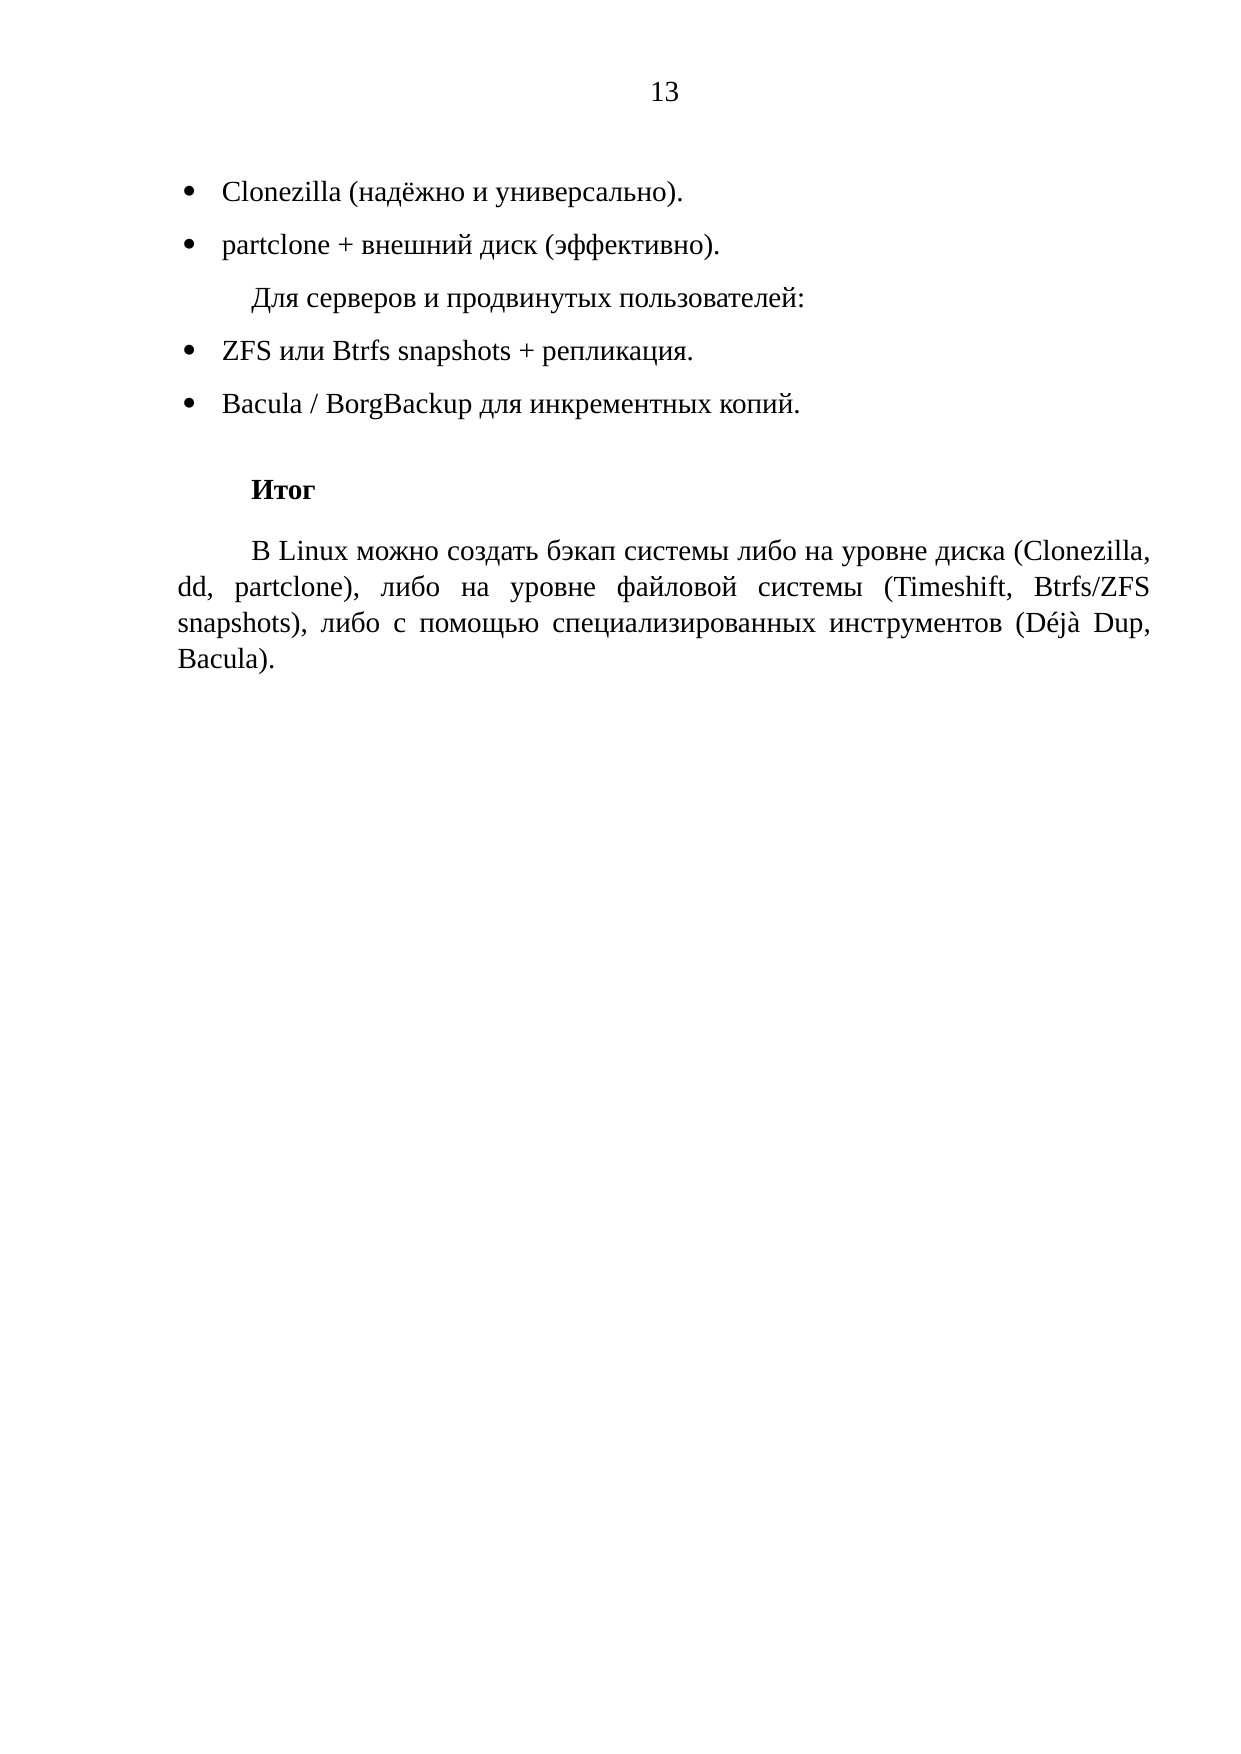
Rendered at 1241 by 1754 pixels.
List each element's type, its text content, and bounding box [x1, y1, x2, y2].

list Clonezilla (надёжно и универсально). [184, 174, 1152, 208]
text Итог [177, 472, 1152, 506]
list ZFS или Btrfs snapshots + репликация. [184, 333, 1152, 367]
text Для серверов и продвинутых пользователей: [177, 280, 1152, 314]
text В Linux можно создать бэкап системы либо на уровне диска (Clonezilla, dd, partclone), либо на уровне файловой системы (Timeshift, Btrfs/ZFS snapshots), либо с помощью специализированных инструментов (Déjà Dup, Bacula). [177, 533, 1152, 675]
list Bacula / BorgBackup для инкрементных копий. [184, 386, 1152, 419]
list partclone + внешний диск (эффективно). [184, 227, 1152, 261]
